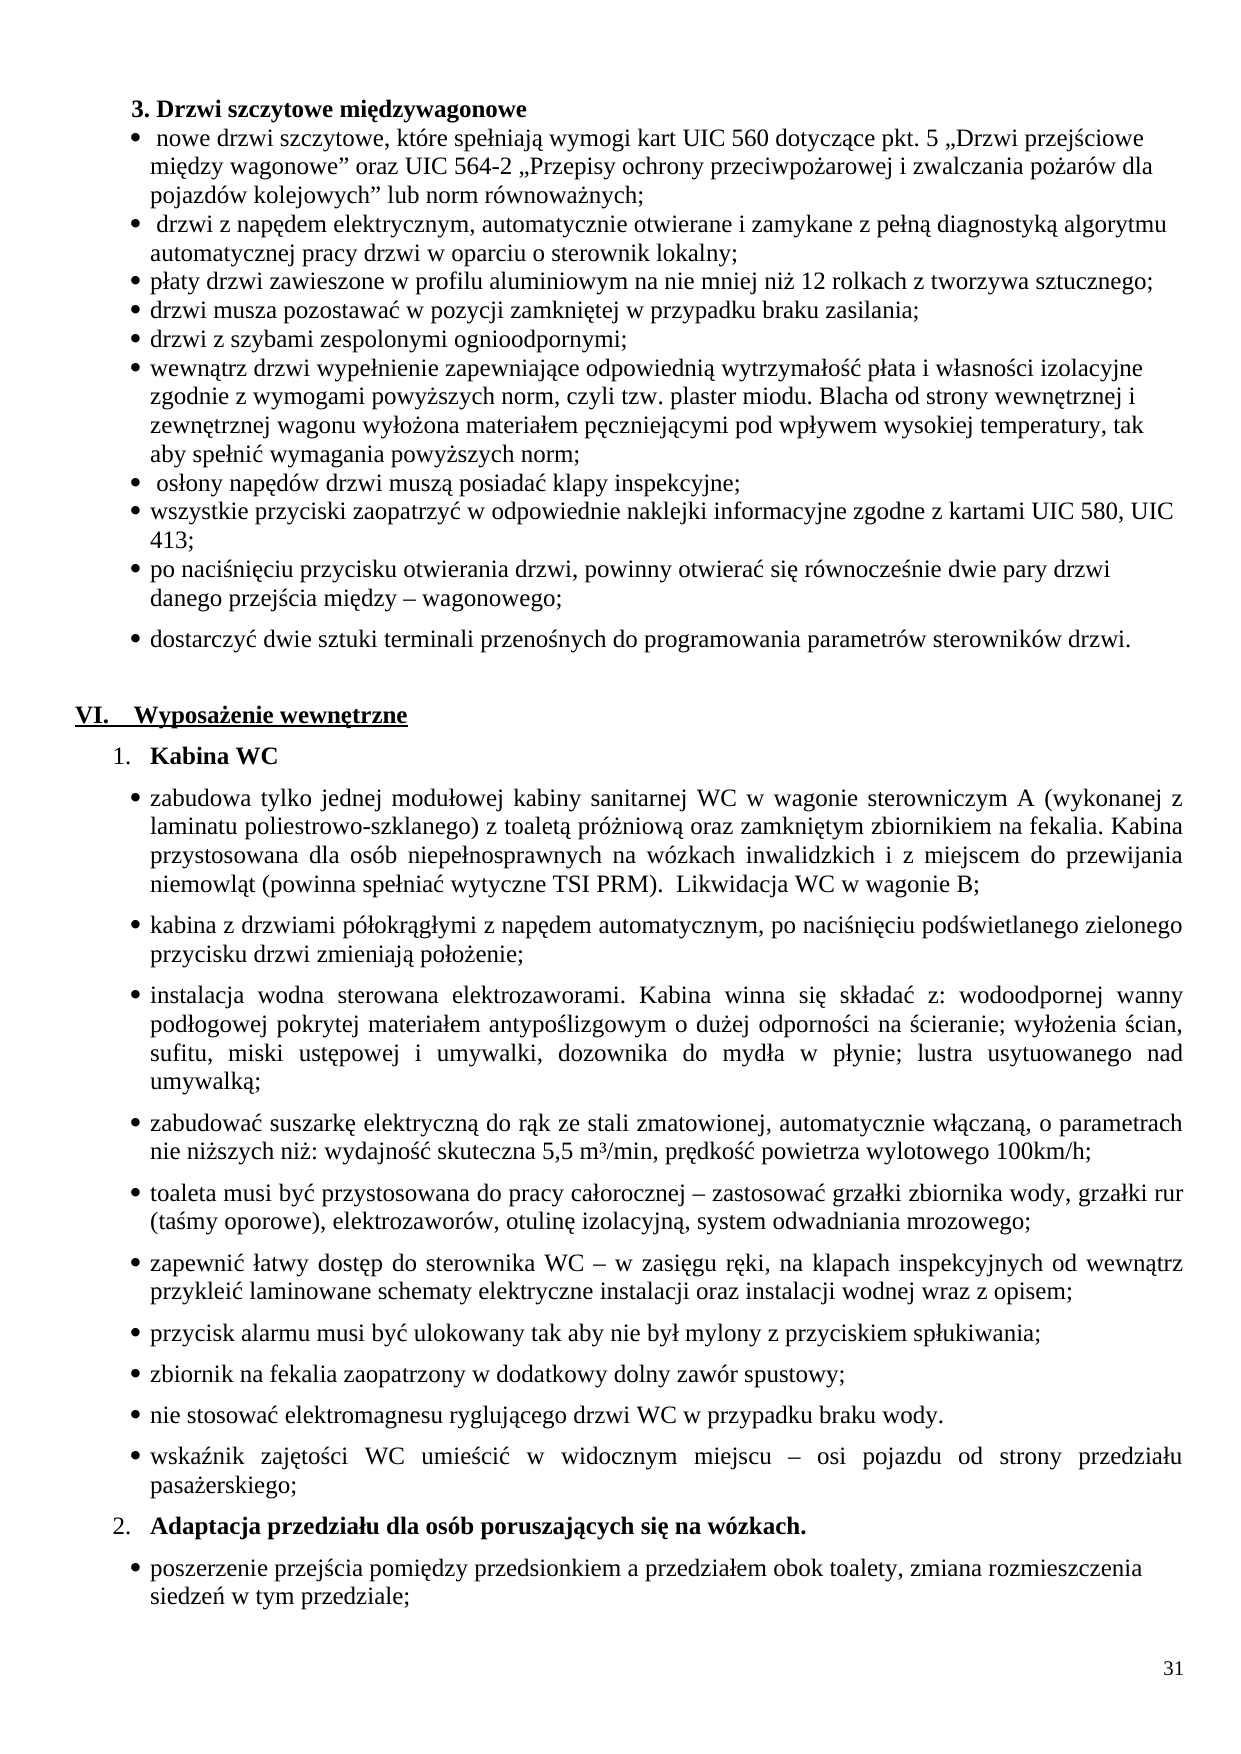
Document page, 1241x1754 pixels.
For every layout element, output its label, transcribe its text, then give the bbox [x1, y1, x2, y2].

list wszystkie przyciski zaopatrzyć w odpowiednie naklejki informacyjne zgodne z kartami UIC 580, UIC 413; [131, 496, 1184, 554]
list kabina z drzwiami półokrągłymi z napędem automatycznym, po naciśnięciu podświetlanego zielonego przycisku drzwi zmieniają położenie; [131, 910, 1184, 968]
list osłony napędów drzwi muszą posiadać klapy inspekcyjne; [131, 468, 1184, 496]
list dostarczyć dwie sztuki terminali przenośnych do programowania parametrów sterowników drzwi. [131, 624, 1184, 653]
list toaleta musi być przystosowana do pracy całorocznej – zastosować grzałki zbiornika wody, grzałki rur (taśmy oporowe), elektrozaworów, otulinę izolacyjną, system odwadniania mrozowego; [131, 1178, 1184, 1235]
text VI. Wyposażenie wewnętrzne [75, 700, 1184, 729]
list po naciśnięciu przycisku otwierania drzwi, powinny otwierać się równocześnie dwie pary drzwi danego przejścia między – wagonowego; [131, 554, 1184, 611]
list zabudowa tylko jednej modułowej kabiny sanitarnej WC w wagonie sterowniczym A (wykonanej z laminatu poliestrowo-szklanego) z toaletą próżniową oraz zamkniętym zbiornikiem na fekalia. Kabina przystosowana dla osób niepełnosprawnych na wózkach inwalidzkich i z miejscem do przewijania niemowląt (powinna spełniać wytyczne TSI PRM). Likwidacja WC w wagonie B; [131, 783, 1184, 898]
list Kabina WC [112, 741, 1184, 770]
list wskaźnik zajętości WC umieścić w widocznym miejscu – osi pojazdu od strony przedziału pasażerskiego; [131, 1441, 1184, 1499]
list zbiornik na fekalia zaopatrzony w dodatkowy dolny zawór spustowy; [131, 1359, 1184, 1388]
list poszerzenie przejścia pomiędzy przedsionkiem a przedziałem obok toalety, zmiana rozmieszczenia siedzeń w tym przedziale; [131, 1553, 1184, 1610]
list przycisk alarmu musi być ulokowany tak aby nie był mylony z przyciskiem spłukiwania; [131, 1318, 1184, 1346]
list drzwi z szybami zespolonymi ognioodpornymi; [131, 324, 1184, 353]
text 3. Drzwi szczytowe międzywagonowe [131, 94, 1184, 123]
list drzwi musza pozostawać w pozycji zamkniętej w przypadku braku zasilania; [131, 295, 1184, 324]
list Adaptacja przedziału dla osób poruszających się na wózkach. [112, 1511, 1184, 1540]
list zapewnić łatwy dostęp do sterownika WC – w zasięgu ręki, na klapach inspekcyjnych od wewnątrz przykleić laminowane schematy elektryczne instalacji oraz instalacji wodnej wraz z opisem; [131, 1248, 1184, 1305]
list instalacja wodna sterowana elektrozaworami. Kabina winna się składać z: wodoodpornej wanny podłogowej pokrytej materiałem antypoślizgowym o dużej odporności na ścieranie; wyłożenia ścian, sufitu, miski ustępowej i umywalki, dozownika do mydła w płynie; lustra usytuowanego nad umywalką; [131, 980, 1184, 1095]
list zabudować suszarkę elektryczną do rąk ze stali zmatowionej, automatycznie włączaną, o parametrach nie niższych niż: wydajność skuteczna 5,5 m³/min, prędkość powietrza wylotowego 100km/h; [131, 1108, 1184, 1165]
list nie stosować elektromagnesu ryglującego drzwi WC w przypadku braku wody. [131, 1400, 1184, 1429]
list nowe drzwi szczytowe, które spełniają wymogi kart UIC 560 dotyczące pkt. 5 „Drzwi przejściowe między wagonowe” oraz UIC 564-2 „Przepisy ochrony przeciwpożarowej i zwalczania pożarów dla pojazdów kolejowych” lub norm równoważnych; [131, 123, 1184, 209]
list płaty drzwi zawieszone w profilu aluminiowym na nie mniej niż 12 rolkach z tworzywa sztucznego; [131, 266, 1184, 295]
list drzwi z napędem elektrycznym, automatycznie otwierane i zamykane z pełną diagnostyką algorytmu automatycznej pracy drzwi w oparciu o sterownik lokalny; [131, 209, 1184, 266]
list wewnątrz drzwi wypełnienie zapewniające odpowiednią wytrzymałość płata i własności izolacyjne zgodnie z wymogami powyższych norm, czyli tzw. plaster miodu. Blacha od strony wewnętrznej i zewnętrznej wagonu wyłożona materiałem pęczniejącymi pod wpływem wysokiej temperatury, tak aby spełnić wymagania powyższych norm; [131, 353, 1184, 468]
